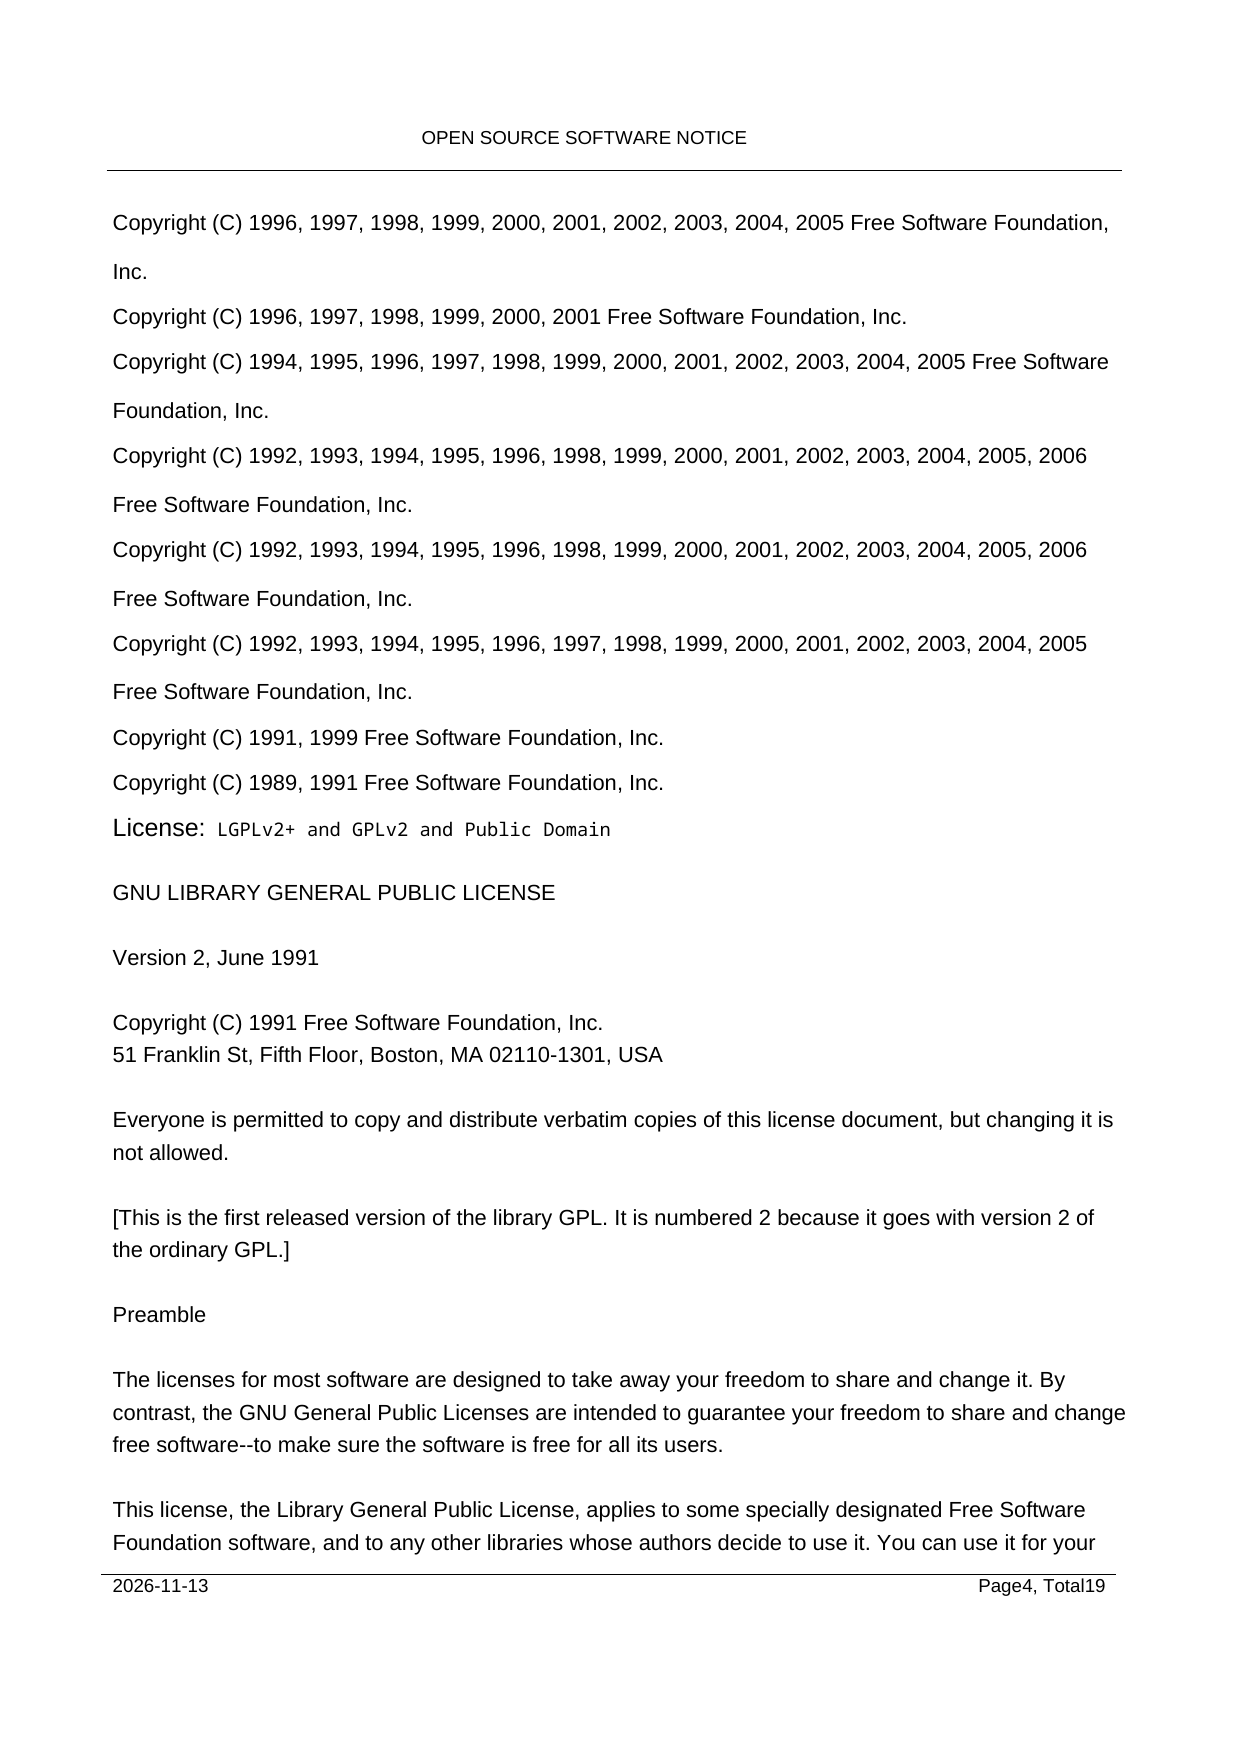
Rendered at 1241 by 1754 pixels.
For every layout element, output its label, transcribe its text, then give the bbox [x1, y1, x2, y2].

text Copyright (C) 1994, 1995, 1996, 1997, 1998, 1999, 2000, 2001, 2002, 2003, 2004, 2005 Free Software Foundation, Inc. [112, 345, 1128, 427]
text Copyright (C) 1996, 1997, 1998, 1999, 2000, 2001 Free Software Foundation, Inc. [112, 300, 1128, 333]
text Copyright (C) 1992, 1993, 1994, 1995, 1996, 1998, 1999, 2000, 2001, 2002, 2003, 2004, 2005, 2006 Free Software Foundation, Inc. [112, 439, 1128, 520]
text Copyright (C) 1991, 1999 Free Software Foundation, Inc. [112, 721, 1128, 753]
text Copyright (C) 1992, 1993, 1994, 1995, 1996, 1998, 1999, 2000, 2001, 2002, 2003, 2004, 2005, 2006 Free Software Foundation, Inc. [112, 533, 1128, 614]
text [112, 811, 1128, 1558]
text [112, 206, 1128, 288]
text Copyright (C) 1992, 1993, 1994, 1995, 1996, 1997, 1998, 1999, 2000, 2001, 2002, 2003, 2004, 2005 Free Software Foundation, Inc. [112, 627, 1128, 708]
text Copyright (C) 1989, 1991 Free Software Foundation, Inc. [112, 766, 1128, 798]
